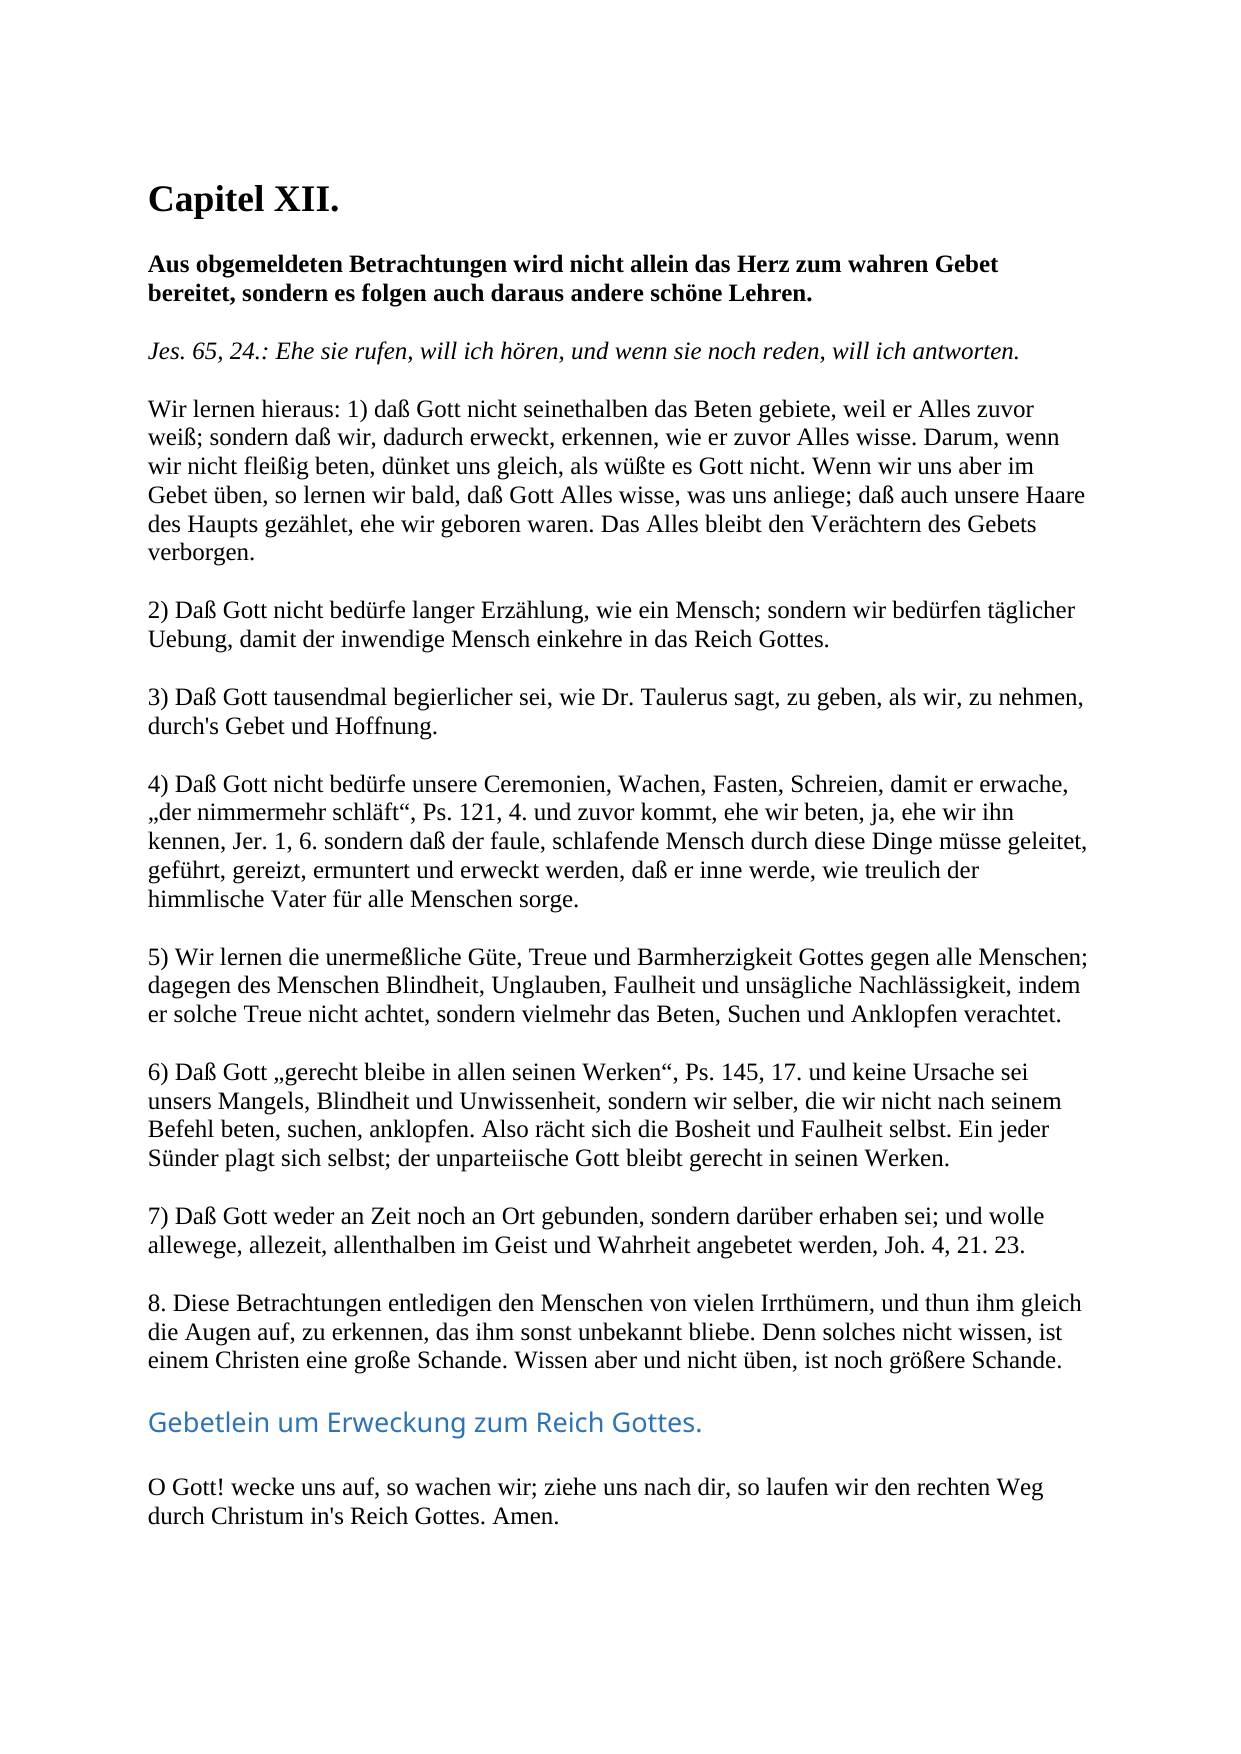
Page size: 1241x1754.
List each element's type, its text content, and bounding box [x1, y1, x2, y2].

text 6) Daß Gott „gerecht bleibe in allen seinen Werken“, Ps. 145, 17. und keine Ursache sei unsers Mangels, Blindheit und Unwissenheit, sondern wir selber, die wir nicht nach seinem Befehl beten, suchen, anklopfen. Also rächt sich die Bosheit und Faulheit selbst. Ein jeder Sünder plagt sich selbst; der unparteiische Gott bleibt gerecht in seinen Werken. [148, 1057, 1093, 1172]
subtitle Gebetlein um Erweckung zum Reich Gottes. [148, 1403, 1093, 1440]
text Jes. 65, 24.: Ehe sie rufen, will ich hören, und wenn sie noch reden, will ich antworten. [148, 336, 1093, 364]
text Aus obgemeldeten Betrachtungen wird nicht allein das Herz zum wahren Gebet bereitet, sondern es folgen auch daraus andere schöne Lehren. [148, 249, 1093, 307]
subtitle Capitel XII. [148, 177, 1093, 220]
text 8. Diese Betrachtungen entledigen den Menschen von vielen Irrthümern, und thun ihm gleich die Augen auf, zu erkennen, das ihm sonst unbekannt bliebe. Denn solches nicht wissen, ist einem Christen eine große Schande. Wissen aber und nicht üben, ist noch größere Schande. [148, 1288, 1093, 1374]
text 2) Daß Gott nicht bedürfe langer Erzählung, wie ein Mensch; sondern wir bedürfen täglicher Uebung, damit der inwendige Mensch einkehre in das Reich Gottes. [148, 595, 1093, 653]
text Wir lernen hieraus: 1) daß Gott nicht seinethalben das Beten gebiete, weil er Alles zuvor weiß; sondern daß wir, dadurch erweckt, erkennen, wie er zuvor Alles wisse. Darum, wenn wir nicht fleißig beten, dünket uns gleich, als wüßte es Gott nicht. Wenn wir uns aber im Gebet üben, so lernen wir bald, daß Gott Alles wisse, was uns anliege; daß auch unsere Haare des Haupts gezählet, ehe wir geboren waren. Das Alles bleibt den Verächtern des Gebets verborgen. [148, 394, 1093, 566]
text O Gott! wecke uns auf, so wachen wir; ziehe uns nach dir, so laufen wir den rechten Weg durch Christum in's Reich Gottes. Amen. [148, 1472, 1093, 1530]
text 7) Daß Gott weder an Zeit noch an Ort gebunden, sondern darüber erhaben sei; und wolle allewege, allezeit, allenthalben im Geist und Wahrheit angebetet werden, Joh. 4, 21. 23. [148, 1201, 1093, 1259]
text 3) Daß Gott tausendmal begierlicher sei, wie Dr. Taulerus sagt, zu geben, als wir, zu nehmen, durch's Gebet und Hoffnung. [148, 682, 1093, 739]
text 4) Daß Gott nicht bedürfe unsere Ceremonien, Wachen, Fasten, Schreien, damit er erwache, „der nimmermehr schläft“, Ps. 121, 4. und zuvor kommt, ehe wir beten, ja, ehe wir ihn kennen, Jer. 1, 6. sondern daß der faule, schlafende Mensch durch diese Dinge müsse geleitet, geführt, gereizt, ermuntert und erweckt werden, daß er inne werde, wie treulich der himmlische Vater für alle Menschen sorge. [148, 769, 1093, 912]
text 5) Wir lernen die unermeßliche Güte, Treue und Barmherzigkeit Gottes gegen alle Menschen; dagegen des Menschen Blindheit, Unglauben, Faulheit und unsägliche Nachlässigkeit, indem er solche Treue nicht achtet, sondern vielmehr das Beten, Suchen und Anklopfen verachtet. [148, 942, 1093, 1028]
